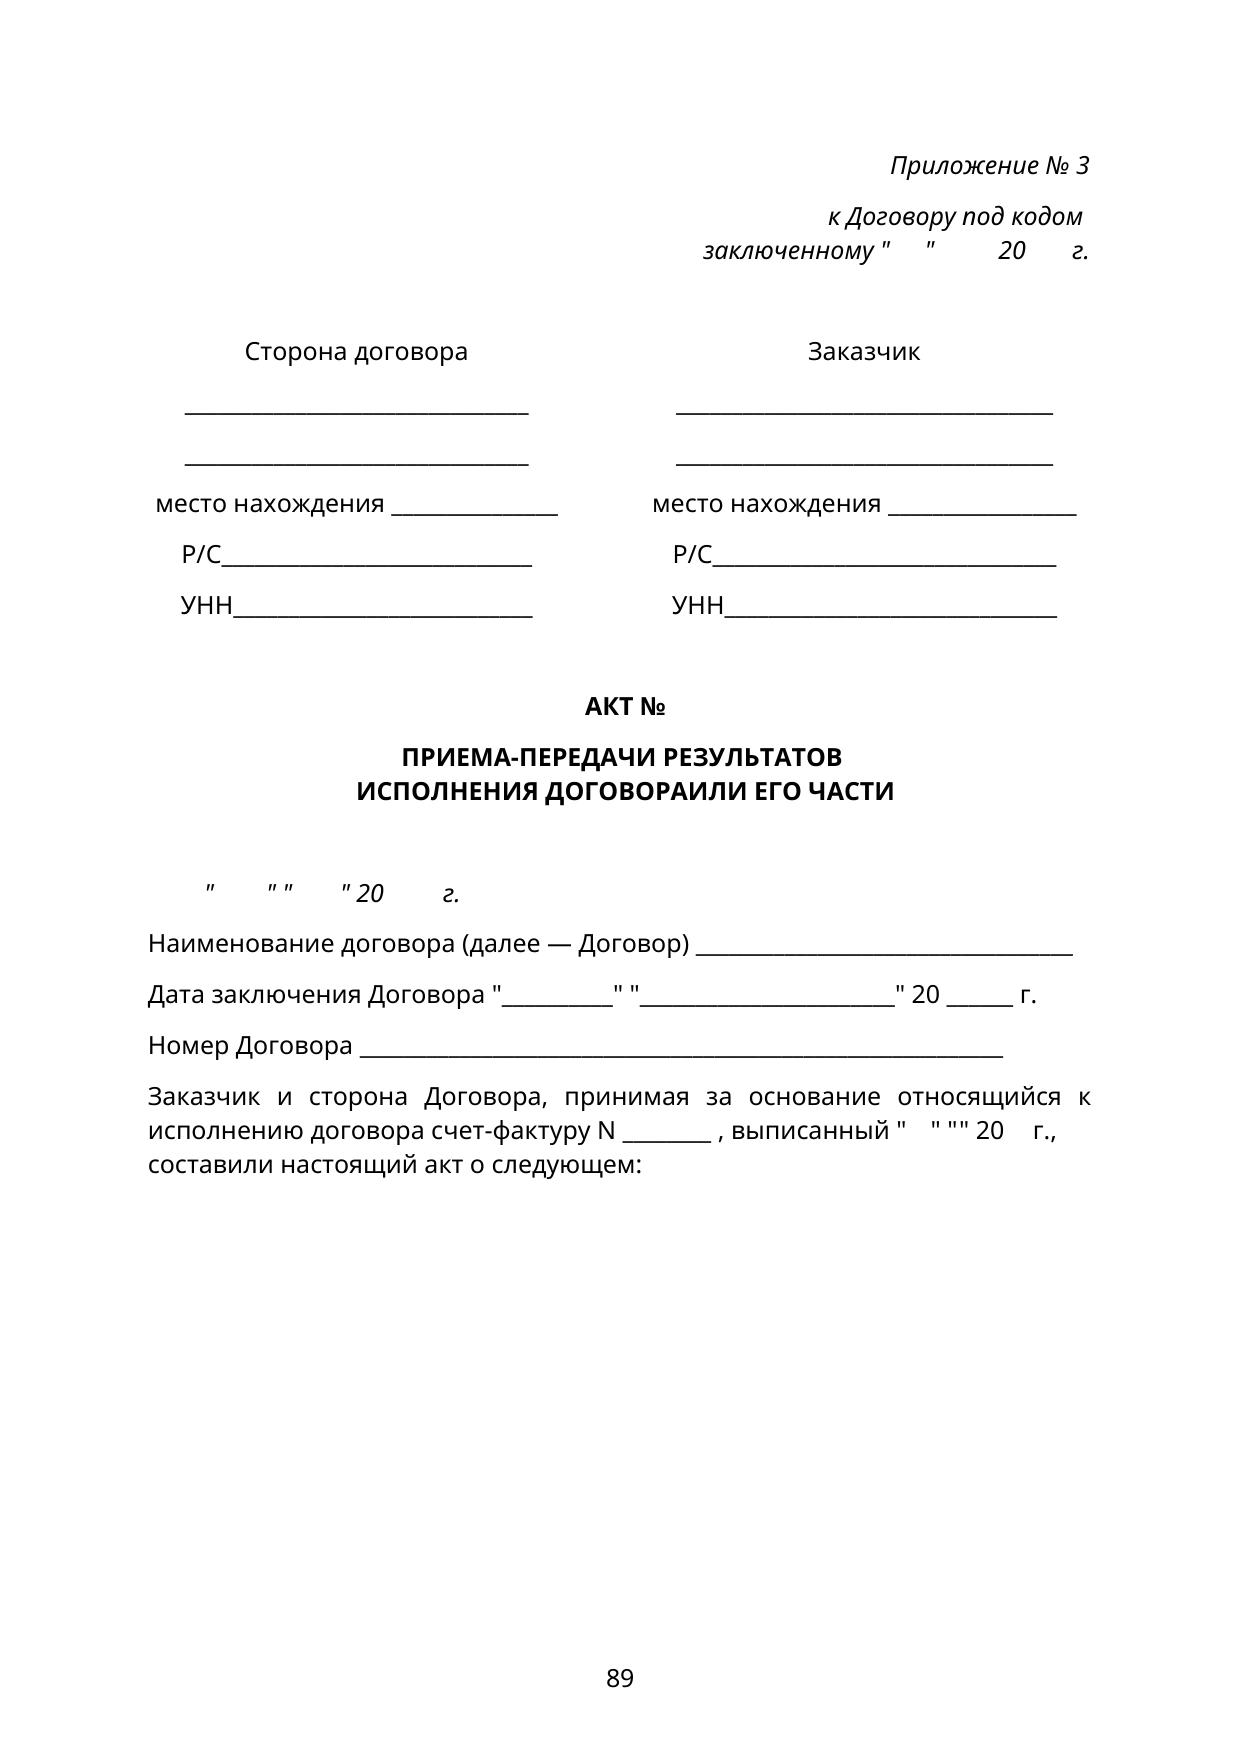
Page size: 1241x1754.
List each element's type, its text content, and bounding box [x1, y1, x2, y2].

text Заказчик и сторона Договора, принимая за основание относящийся к исполнению договора счет-фактуру N ________ , выписанный " " " " 20 г., составили настоящий акт о следующем: [148, 1078, 1092, 1180]
text Наименование договора (далее — Договор) __________________________________ [148, 926, 1092, 960]
text к Договору под кодом заключенному " " 20 г. [148, 198, 1092, 267]
text " " " " 20 г. [148, 875, 1092, 909]
text АКТ № [207, 689, 1044, 723]
table_header Сторона договора _______________________________ _______________________________ место нахождения _______________ Р/С____________________________ УНН___________________________ [112, 334, 601, 638]
text ПРИЕМА-ПЕРЕДАЧИ РЕЗУЛЬТАТОВ ИСПОЛНЕНИЯ ДОГОВОРАИЛИ ЕГО ЧАСТИ [207, 740, 1044, 808]
text Номер Договора __________________________________________________________ [148, 1027, 1092, 1062]
text Приложение № 3 [148, 148, 1092, 182]
table_header Заказчик __________________________________ __________________________________ место нахождения _________________ Р/С_______________________________ УНН______________________________ [601, 334, 1128, 638]
text Дата заключения Договора "__________" "_______________________" 20 ______ г. [148, 977, 1092, 1011]
